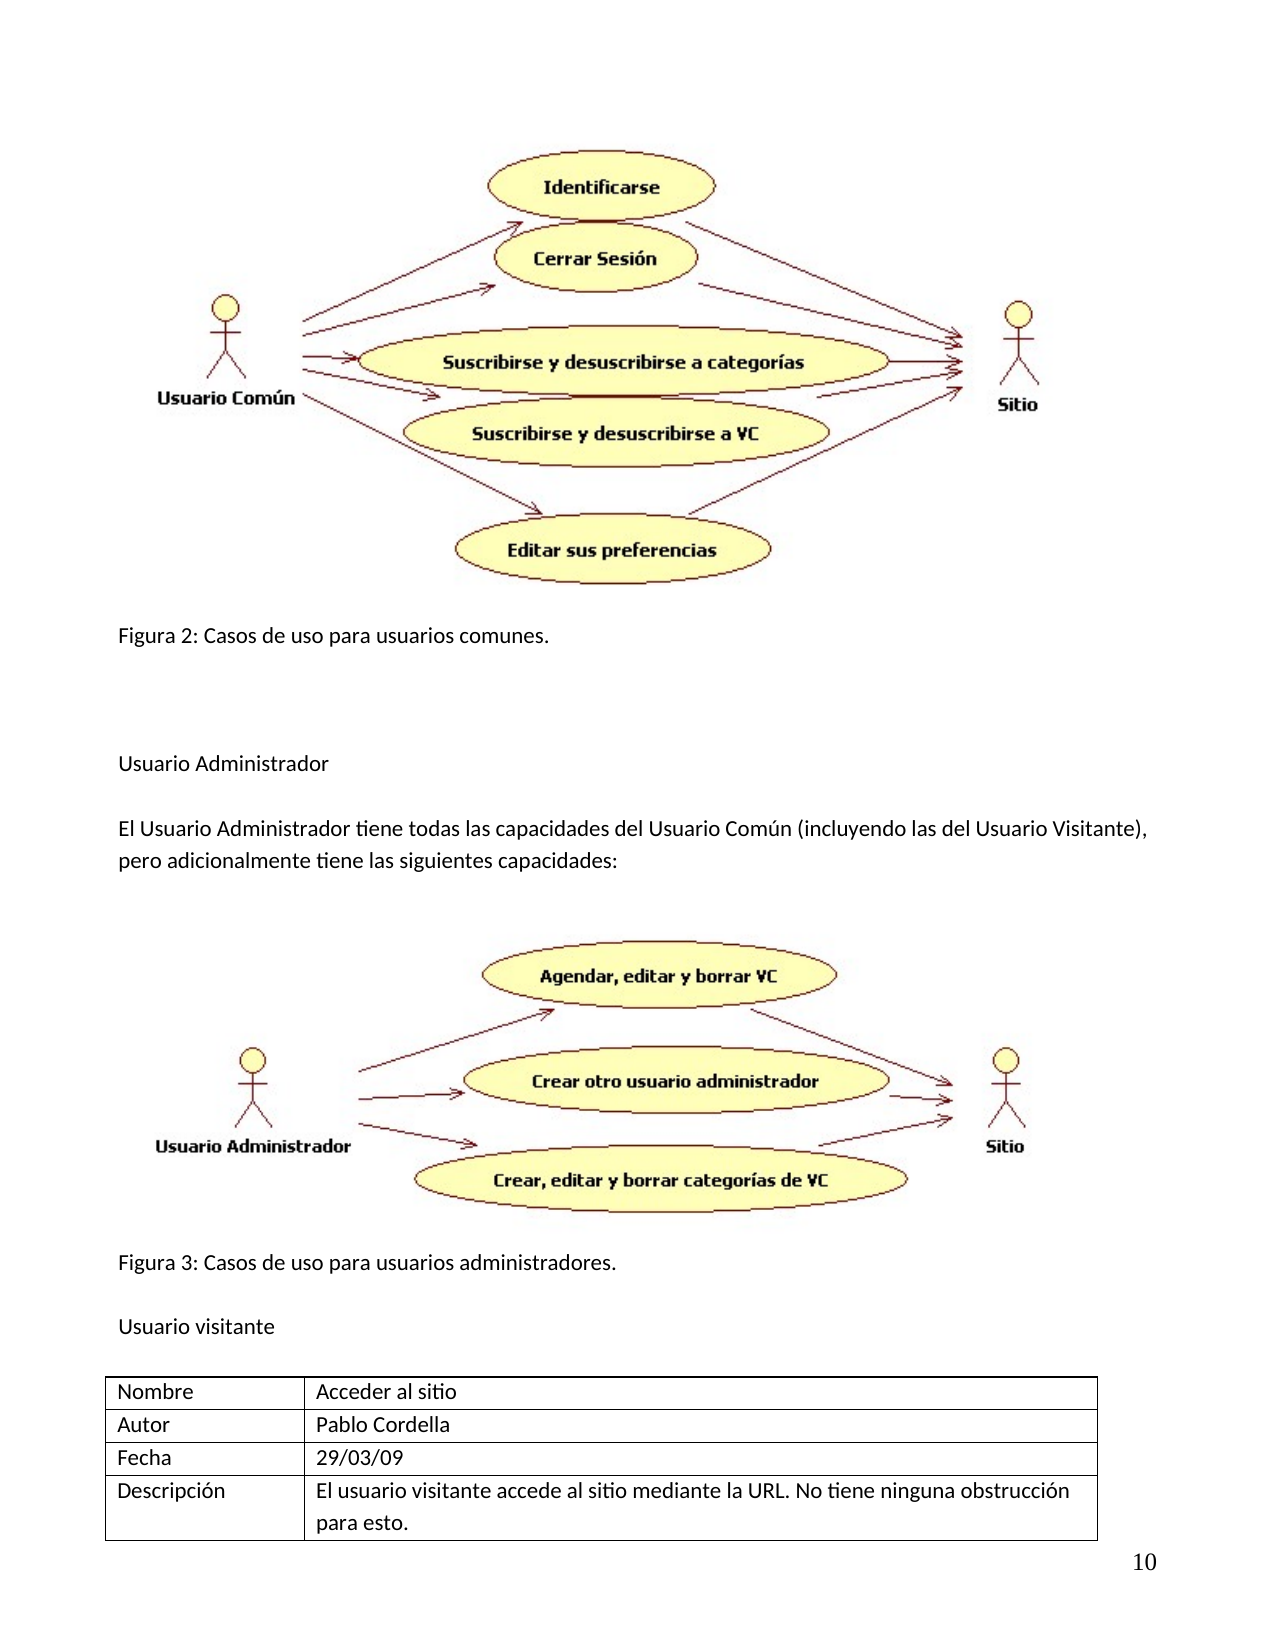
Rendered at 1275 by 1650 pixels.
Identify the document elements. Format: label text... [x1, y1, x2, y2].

table_header Acceder al sitio [305, 1378, 1097, 1409]
table_cell 29/03/09 [305, 1443, 1097, 1475]
text Usuario Administrador [118, 749, 1157, 778]
table_cell Pablo Cordella [305, 1410, 1097, 1442]
picture [118, 910, 1092, 1244]
text El Usuario Administrador tiene todas las capacidades del Usuario Común (incluyendo las del Usuario Visitante), pero adicionalmente tiene las siguientes capacidades: [118, 814, 1157, 874]
table_cell Autor [106, 1410, 304, 1442]
table_cell Fecha [106, 1443, 304, 1475]
text Figura 2: Casos de uso para usuarios comunes. [118, 621, 1157, 649]
table_cell Descripción [106, 1476, 304, 1540]
text Figura 3: Casos de uso para usuarios administradores. [118, 1248, 1157, 1276]
table_header Nombre [106, 1378, 304, 1409]
table_cell El usuario visitante accede al sitio mediante tiene ninguna obstrucción para esto. [305, 1476, 1097, 1540]
picture [118, 118, 1109, 617]
text Usuario visitante [118, 1312, 1157, 1340]
